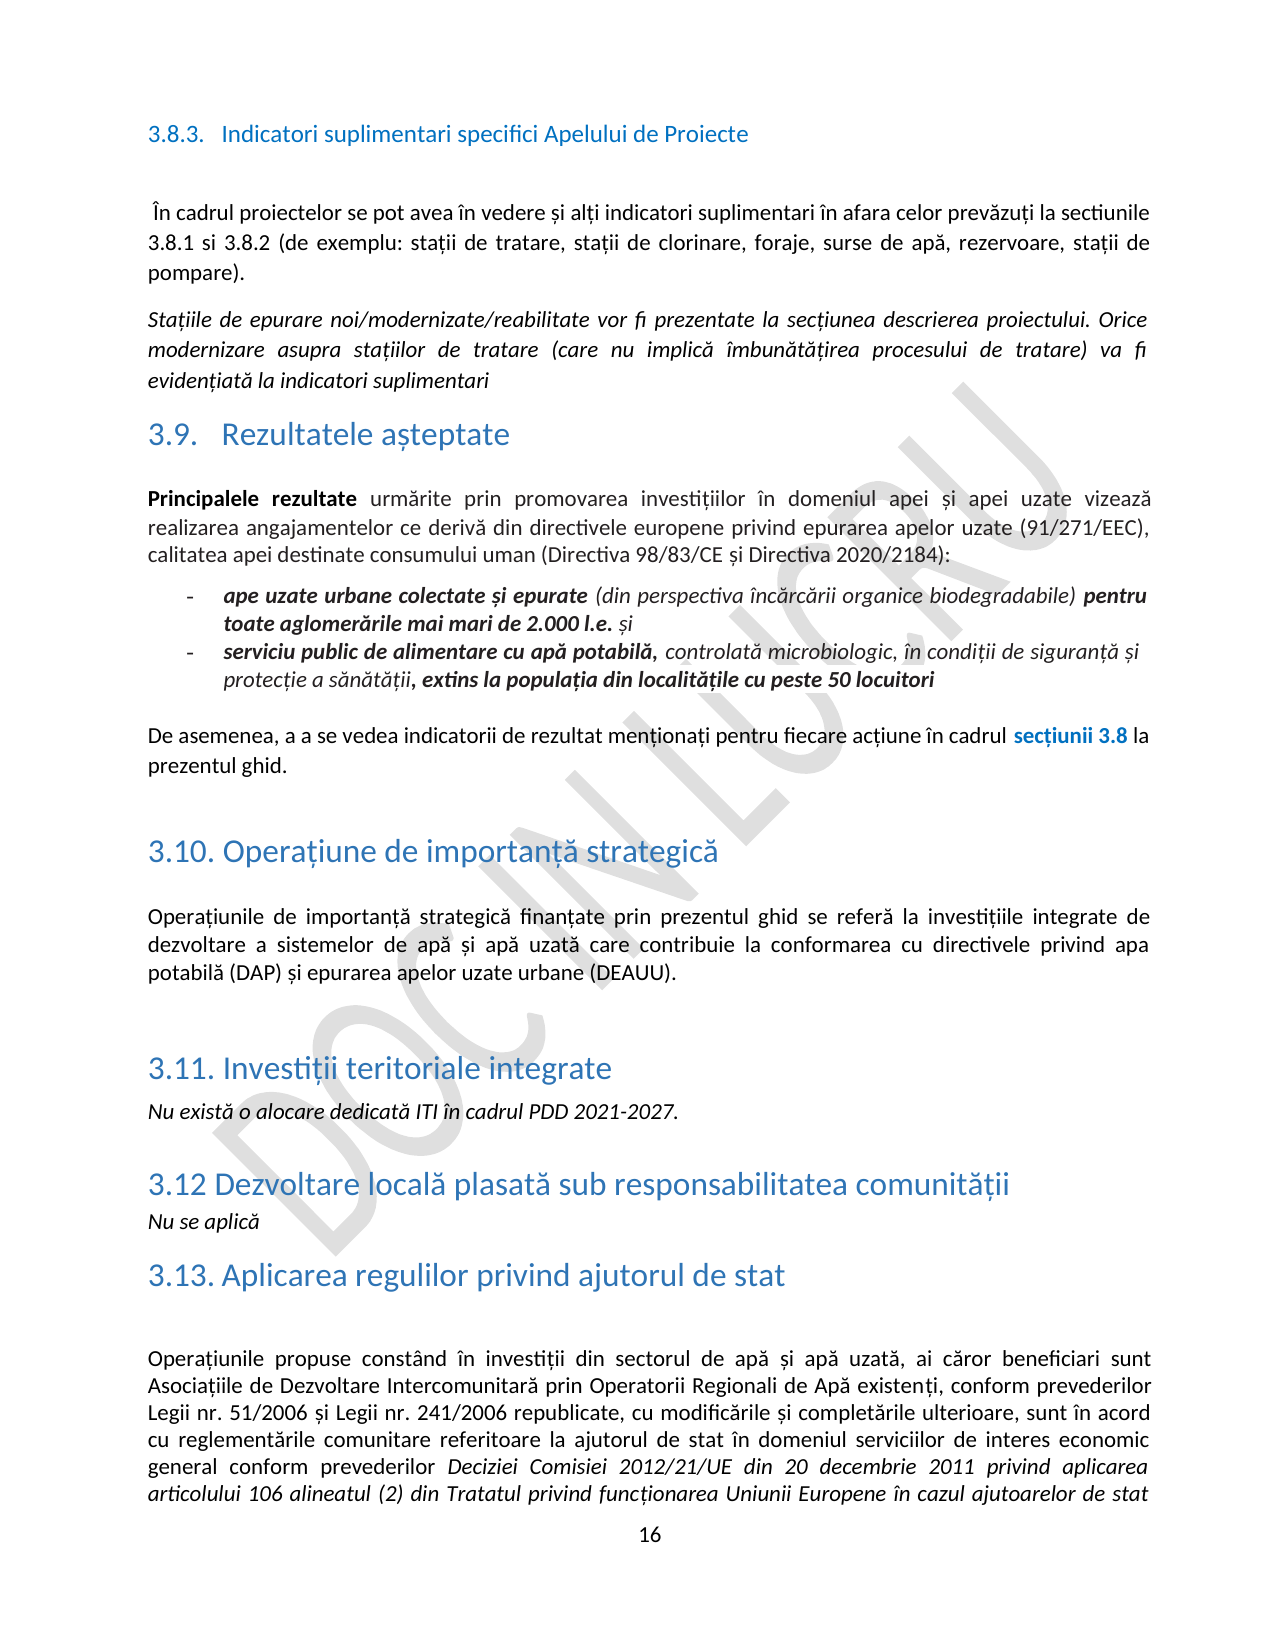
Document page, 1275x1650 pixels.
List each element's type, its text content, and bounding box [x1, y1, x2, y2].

text Nu se aplică [148, 1207, 1152, 1235]
text Operațiunile de importanță strategică finanțate prin prezentul ghid se referă la investițiile integrate de dezvoltare a sistemelor de apă și apă uzată care contribuie la conformarea cu directivele privind apa potabilă (DAP) şi epurarea apelor uzate urbane (DEAUU). [148, 902, 1152, 987]
text Nu există o alocare dedicată ITI în cadrul PDD 2021-2027. [148, 1097, 1152, 1125]
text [148, 1345, 1152, 1507]
text Principalele rezultate urmărite prin promovarea investiţiilor în domeniul apei şi apei uzate vizează realizarea angajamentelor ce derivă din directivele europene privind epurarea apelor uzate (91/271/EEC), calitatea apei destinate consumului uman (Directiva 98/83/CE și Directiva 2020/2184): [148, 484, 1152, 569]
subtitle 3.12 Dezvoltare locală plasată sub responsabilitatea comunității [148, 1163, 1152, 1204]
text De asemenea, a a se vedea indicatorii de rezultat menționați pentru fiecare acțiune în cadrul secțiunii 3.8 la prezentul ghid. [148, 721, 1152, 779]
subtitle 3.13. Aplicarea regulilor privind ajutorul de stat [148, 1254, 1152, 1295]
subtitle 3.11. Investiții teritoriale integrate [148, 1047, 1152, 1087]
text Stațiile de epurare noi/modernizate/reabilitate vor fi prezentate la secțiunea descrierea proiectului. Orice modernizare asupra stațiilor de tratare (care nu implică îmbunătățirea procesului de tratare) va fi evidențiată la indicatori suplimentari [148, 305, 1152, 394]
text În cadrul proiectelor se pot avea în vedere și alți indicatori suplimentari în afara celor prevăzuți la sectiunile 3.8.1 si 3.8.2 (de exemplu: stații de tratare, stații de clorinare, foraje, surse de apă, rezervoare, stații de pompare). [148, 198, 1152, 286]
list ape uzate urbane colectate și epurate (din perspectiva încărcării organice biodegradabile) pentru toate aglomerările mai mari de 2.000 l.e. şi [186, 581, 1149, 637]
subtitle 3.9. Rezultatele așteptate [148, 413, 1152, 453]
subtitle 3.10. Operațiune de importanță strategică [148, 831, 1152, 871]
list serviciu public de alimentare cu apă potabilă, controlată microbiologic, în condiţii de siguranţă şi protecţie a sănătăţii, extins la populația din localitățile cu peste 50 locuitori [186, 637, 1142, 693]
subtitle 3.8.3. Indicatori suplimentari specifici Apelului de Proiecte [148, 118, 1152, 149]
